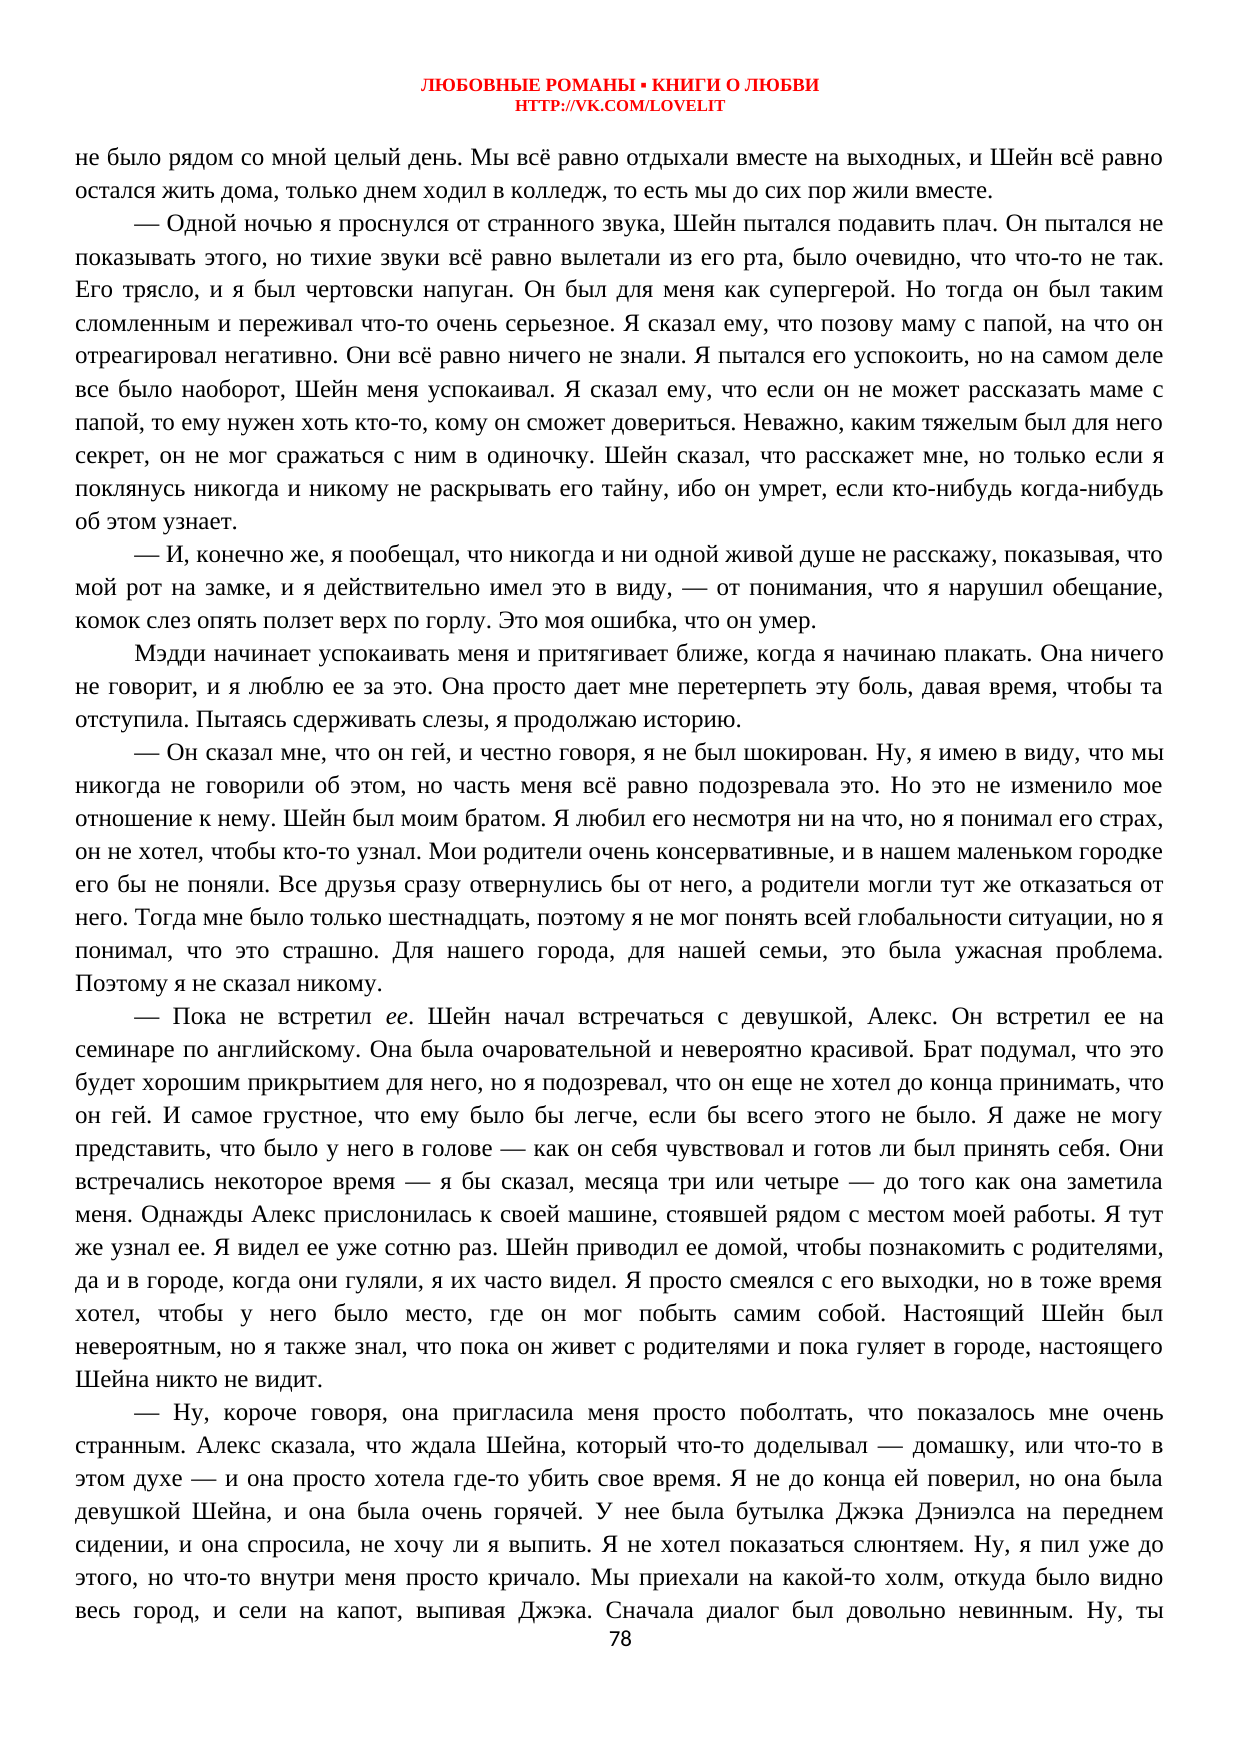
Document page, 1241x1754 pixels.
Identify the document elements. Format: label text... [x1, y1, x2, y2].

text — Одной ночью я проснулся от странного звука, Шейн пытался подавить плач. Он пытался не показывать этого, но тихие звуки всё равно вылетали из его рта, было очевидно, что что-то не так. Его трясло, и я был чертовски напуган. Он был для меня как супергерой. Но тогда он был таким сломленным и переживал что-то очень серьезное. Я сказал ему, что позову маму с папой, на что он отреагировал негативно. Они всё равно ничего не знали. Я пытался его успокоить, но на самом деле все было наоборот, Шейн меня успокаивал. Я сказал ему, что если он не может рассказать маме с папой, то ему нужен хоть кто-то, кому он сможет довериться. Неважно, каким тяжелым был для него секрет, он не мог сражаться с ним в одиночку. Шейн сказал, что расскажет мне, но только если я поклянусь никогда и никому не раскрывать его тайну, ибо он умрет, если кто-нибудь когда-нибудь об этом узнает. [75, 208, 1165, 534]
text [75, 1397, 1165, 1624]
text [75, 142, 1165, 204]
text — Пока не встретил ее. Шейн начал встречаться с девушкой, Алекс. Он встретил ее на семинаре по английскому. Она была очаровательной и невероятно красивой. Брат подумал, что это будет хорошим прикрытием для него, но я подозревал, что он еще не хотел до конца принимать, что он гей. И самое грустное, что ему было бы легче, если бы всего этого не было. Я даже не могу представить, что было у него в голове — как он себя чувствовал и готов ли был принять себя. Они встречались некоторое время — я бы сказал, месяца три или четыре — до того как она заметила меня. Однажды Алекс прислонилась к своей машине, стоявшей рядом с местом моей работы. Я тут же узнал ее. Я видел ее уже сотню раз. Шейн приводил ее домой, чтобы познакомить с родителями, да и в городе, когда они гуляли, я их часто видел. Я просто смеялся с его выходки, но в тоже время хотел, чтобы у него было место, где он мог побыть самим собой. Настоящий Шейн был невероятным, но я также знал, что пока он живет с родителями и пока гуляет в городе, настоящего Шейна никто не видит. [75, 1001, 1165, 1393]
text — Он сказал мне, что он гей, и честно говоря, я не был шокирован. Ну, я имею в виду, что мы никогда не говорили об этом, но часть меня всё равно подозревала это. Но это не изменило мое отношение к нему. Шейн был моим братом. Я любил его несмотря ни на что, но я понимал его страх, он не хотел, чтобы кто-то узнал. Мои родители очень консервативные, и в нашем маленьком городке его бы не поняли. Все друзья сразу отвернулись бы от него, а родители могли тут же отказаться от него. Тогда мне было только шестнадцать, поэтому я не мог понять всей глобальности ситуации, но я понимал, что это страшно. Для нашего города, для нашей семьи, это была ужасная проблема. Поэтому я не сказал никому. [75, 737, 1165, 997]
text Мэдди начинает успокаивать меня и притягивает ближе, когда я начинаю плакать. Она ничего не говорит, и я люблю ее за это. Она просто дает мне перетерпеть эту боль, давая время, чтобы та отступила. Пытаясь сдерживать слезы, я продолжаю историю. [75, 638, 1165, 733]
text — И, конечно же, я пообещал, что никогда и ни одной живой душе не расскажу, показывая, что мой рот на замке, и я действительно имел это в виду, — от понимания, что я нарушил обещание, комок слез опять ползет верх по горлу. Это моя ошибка, что он умер. [75, 539, 1165, 633]
